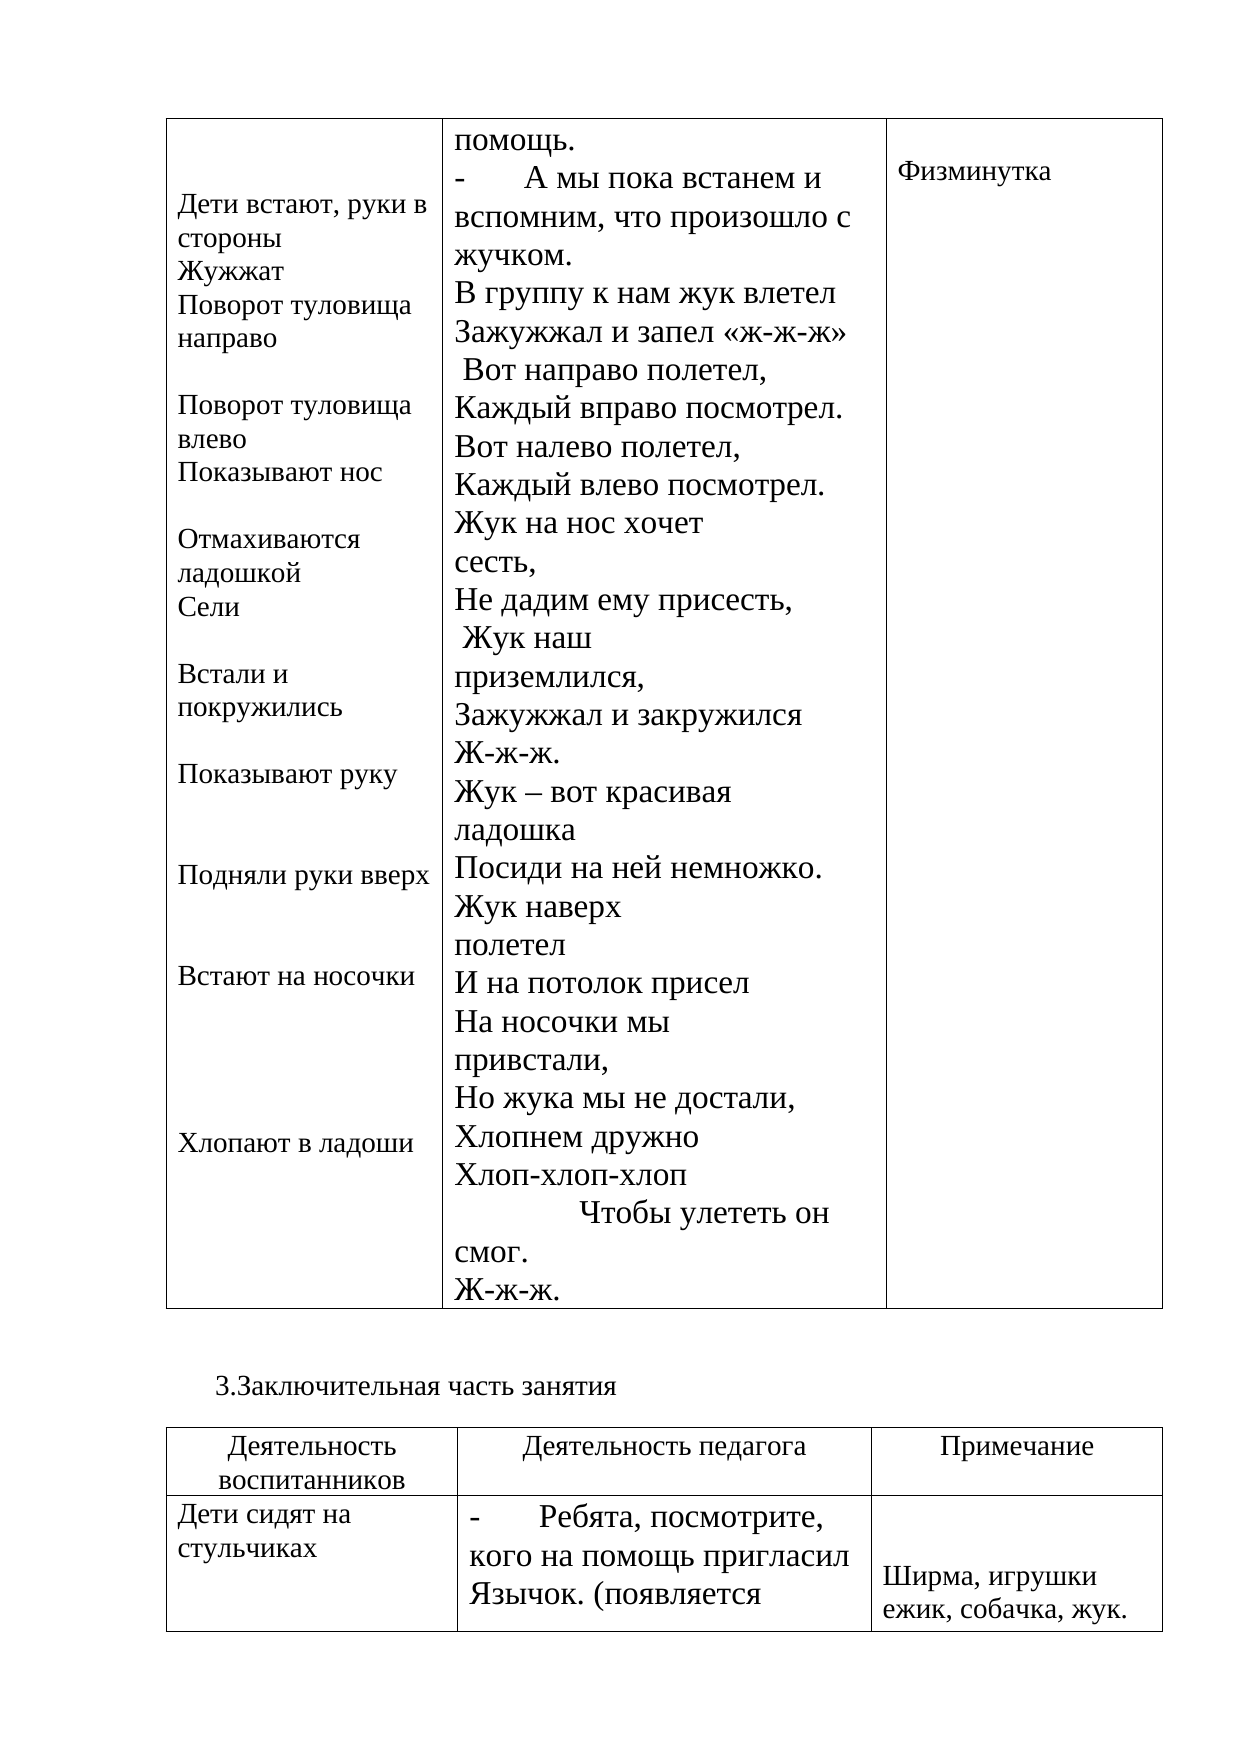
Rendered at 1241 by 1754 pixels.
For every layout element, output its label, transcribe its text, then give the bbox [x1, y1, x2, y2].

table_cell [167, 119, 442, 1307]
text 3.Заключительная часть занятия [215, 1368, 1152, 1401]
table_header Деятельность воспитанников [167, 1428, 457, 1495]
table_header Деятельность педагога [458, 1428, 871, 1495]
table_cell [443, 119, 886, 1307]
table_header Примечание [872, 1428, 1162, 1495]
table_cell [458, 1496, 871, 1631]
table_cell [872, 1496, 1162, 1631]
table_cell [167, 1496, 457, 1631]
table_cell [887, 119, 1162, 1307]
